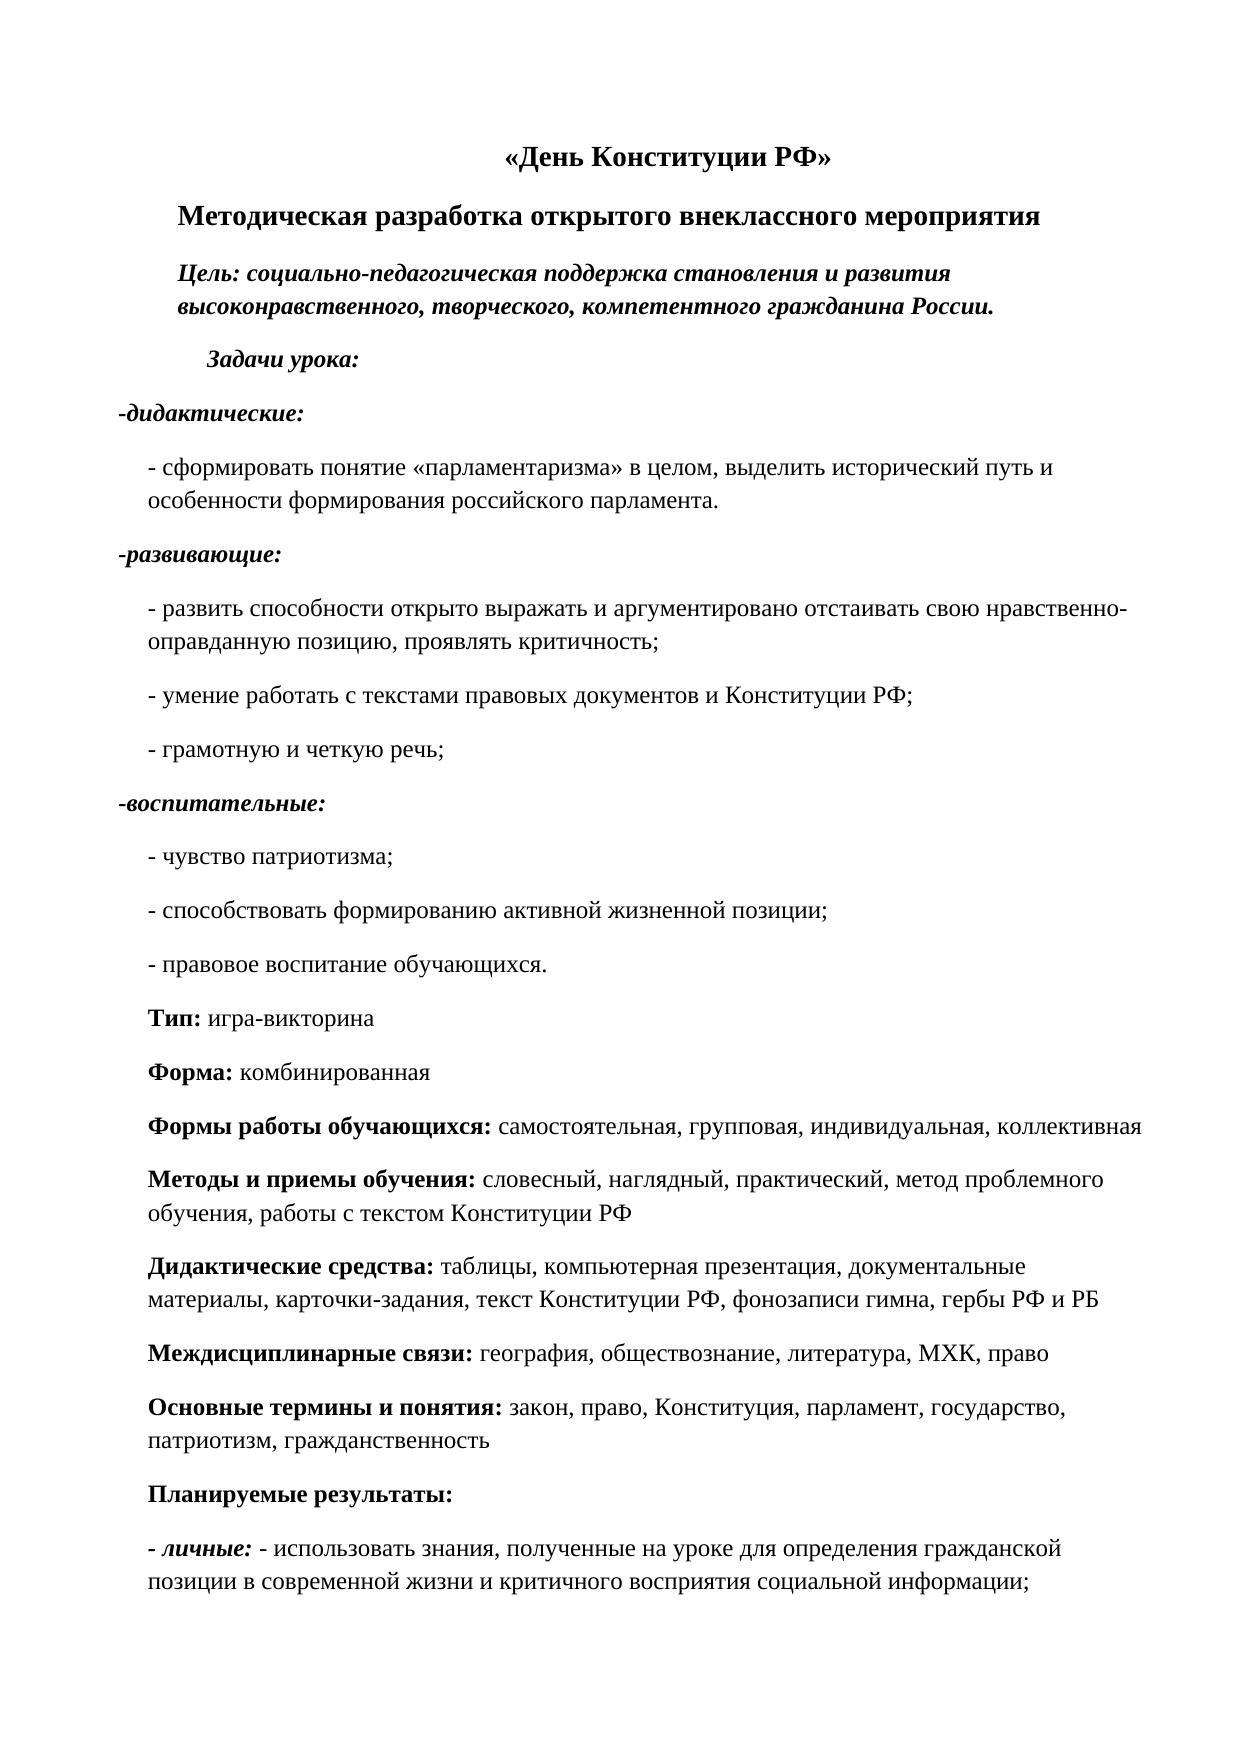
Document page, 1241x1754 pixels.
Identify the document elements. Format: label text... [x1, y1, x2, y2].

text Методы и приемы обучения: словесный, наглядный, практический, метод проблемного обучения, работы с текстом Конституции РФ [148, 1164, 1152, 1226]
text - грамотную и четкую речь; [148, 734, 1152, 762]
text - умение работать с текстами правовых документов и Конституции РФ; [148, 680, 1152, 709]
text - развить способности открыто выражать и аргументировано отстаивать свою нравственно-оправданную позицию, проявлять критичность; [148, 593, 1152, 655]
text Формы работы обучающихся: самостоятельная, групповая, индивидуальная, коллективная [148, 1111, 1152, 1139]
text Форма: комбинированная [148, 1057, 1152, 1086]
text Методическая разработка открытого внеклассного мероприятия [177, 198, 1152, 232]
text - чувство патриотизма; [148, 841, 1152, 870]
text -развивающие: [118, 539, 1152, 568]
text - способствовать формированию активной жизненной позиции; [148, 895, 1152, 924]
text Цель: социально-педагогическая поддержка становления и развития высоконравственного, творческого, компетентного гражданина России. [177, 258, 1152, 319]
text Дидактические средства: таблицы, компьютерная презентация, документальные материалы, карточки-задания, текст Конституции РФ, фонозаписи гимна, гербы РФ и РБ [148, 1251, 1152, 1313]
text -воспитательные: [118, 788, 1152, 816]
text -дидактические: [118, 398, 1152, 427]
text - сформировать понятие «парламентаризма» в целом, выделить исторический путь и особенности формирования российского парламента. [148, 452, 1152, 514]
text Планируемые результаты: [148, 1479, 1152, 1508]
text Основные термины и понятия: закон, право, Конституция, парламент, государство, патриотизм, гражданственность [148, 1392, 1152, 1454]
text «День Конституции РФ» [177, 139, 1152, 172]
text Междисциплинарные связи: география, обществознание, литература, МХК, право [148, 1338, 1152, 1367]
text - личные: - использовать знания, полученные на уроке для определения гражданской позиции в современной жизни и критичного восприятия социальной информации; [148, 1533, 1152, 1595]
text - правовое воспитание обучающихся. [148, 949, 1152, 978]
text Тип: игра-викторина [148, 1003, 1152, 1032]
text Задачи урока: [207, 344, 1152, 373]
